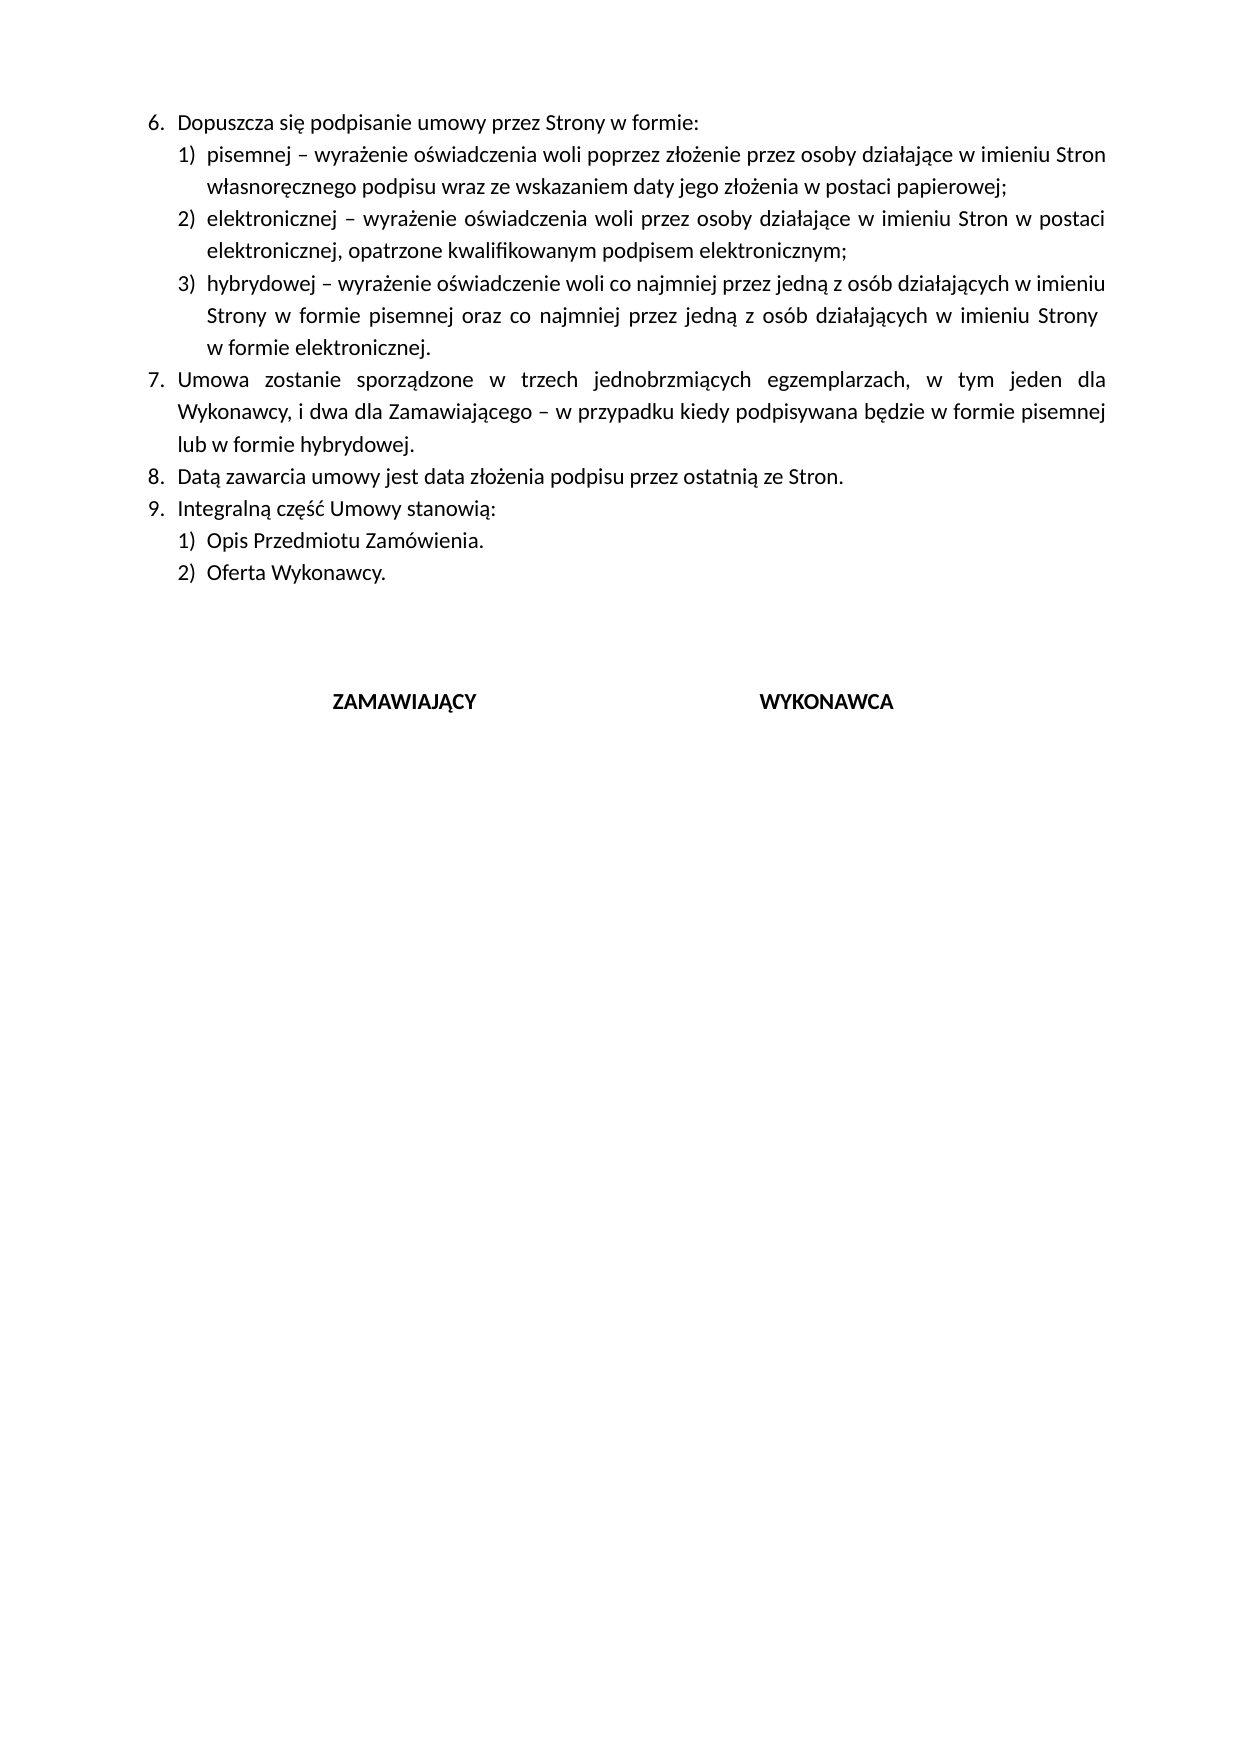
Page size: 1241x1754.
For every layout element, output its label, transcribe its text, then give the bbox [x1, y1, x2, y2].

list Oferta Wykonawcy. [177, 558, 1107, 586]
list Datą zawarcia umowy jest data złożenia podpisu przez ostatnią ze Stron. [148, 462, 1107, 490]
list Integralną część Umowy stanowią: [148, 494, 1107, 522]
list hybrydowej – wyrażenie oświadczenie woli co najmniej przez jedną z osób działających w imieniu Strony w formie pisemnej oraz co najmniej przez jedną z osób działających w imieniu Strony w formie elektronicznej. [177, 269, 1107, 361]
list Dopuszcza się podpisanie umowy przez Strony w formie: [148, 108, 1107, 136]
list elektronicznej – wyrażenie oświadczenia woli przez osoby działające w imieniu Stron w postaci elektronicznej, opatrzone kwalifikowanym podpisem elektronicznym; [177, 204, 1107, 264]
list pisemnej – wyrażenie oświadczenia woli poprzez złożenie przez osoby działające w imieniu Stron własnoręcznego podpisu wraz ze wskazaniem daty jego złożenia w postaci papierowej; [177, 140, 1107, 200]
text ZAMAWIAJĄCY WYKONAWCA [148, 687, 1107, 715]
list Opis Przedmiotu Zamówienia. [177, 526, 1107, 554]
list Umowa zostanie sporządzone w trzech jednobrzmiących egzemplarzach, w tym jeden dla Wykonawcy, i dwa dla Zamawiającego – w przypadku kiedy podpisywana będzie w formie pisemnej lub w formie hybrydowej. [148, 365, 1107, 458]
